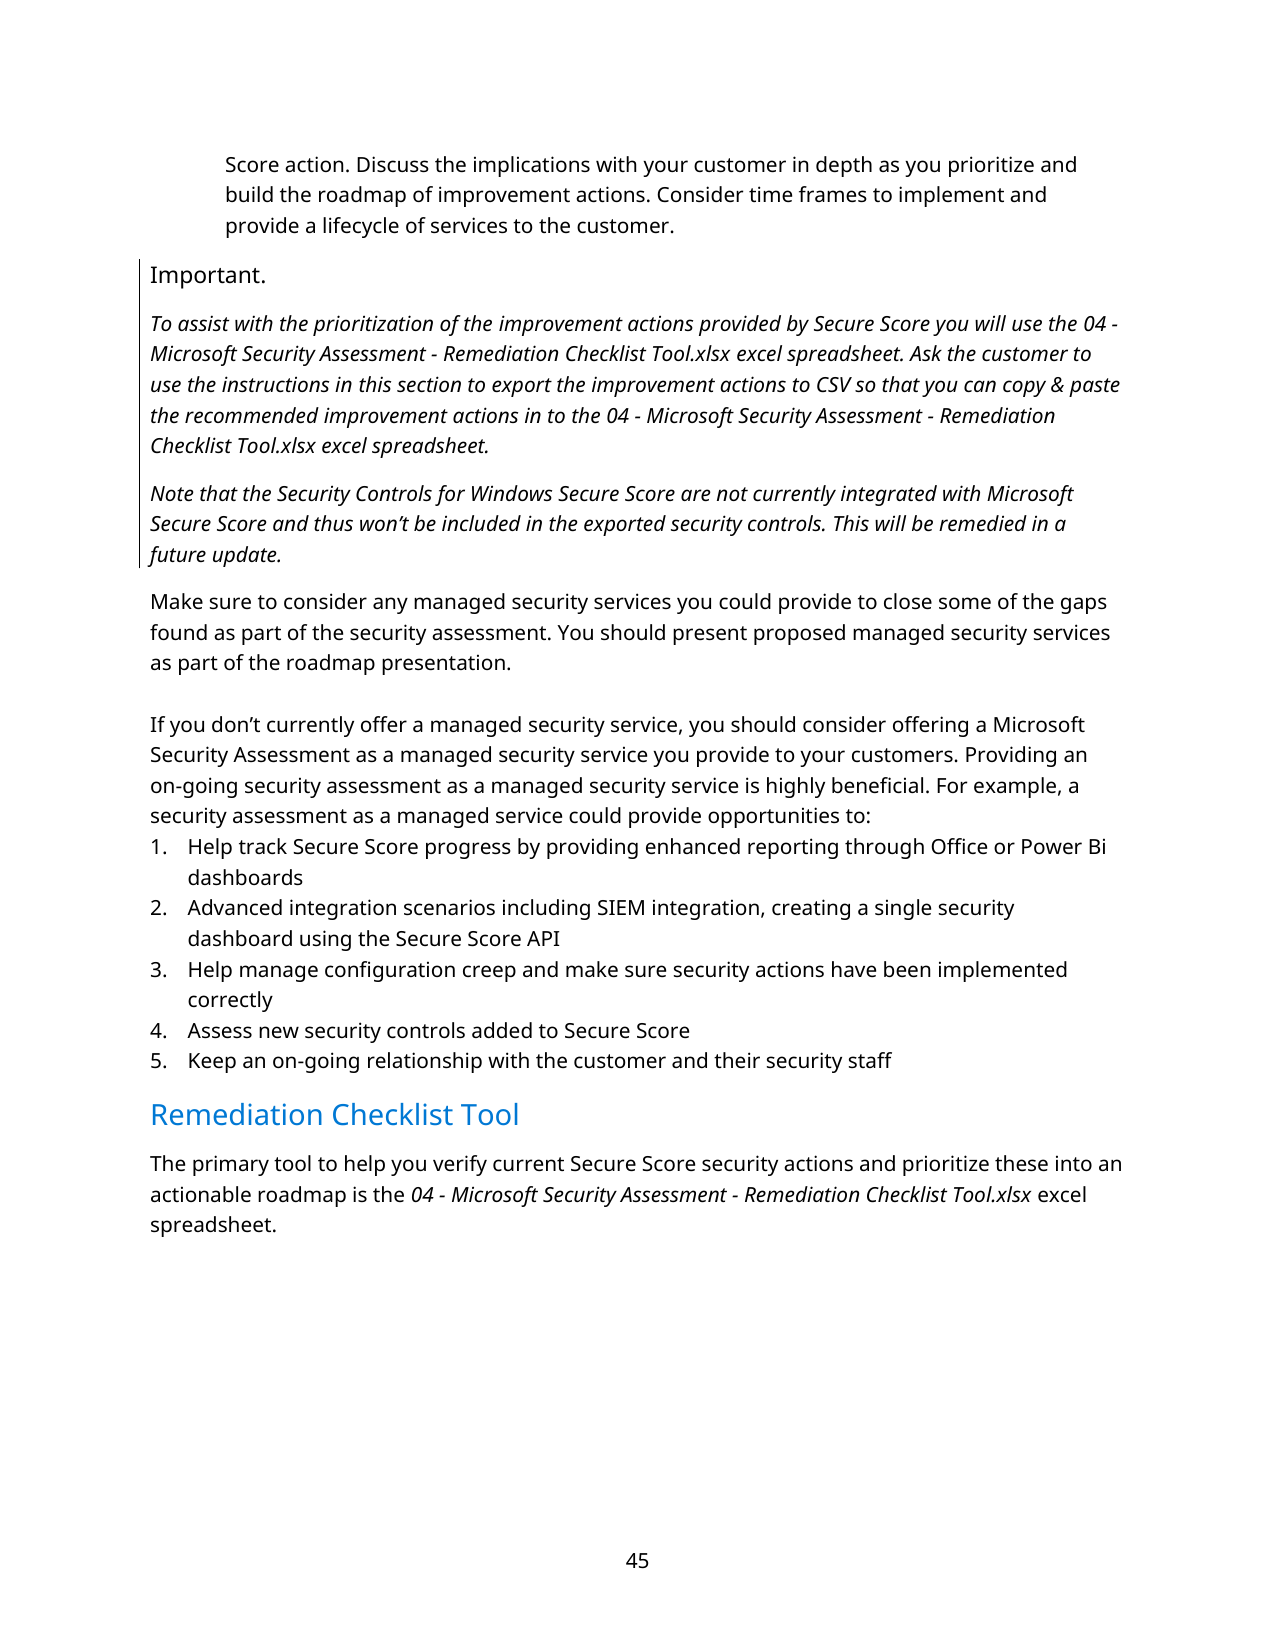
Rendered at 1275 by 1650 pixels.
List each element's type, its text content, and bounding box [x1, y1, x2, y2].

list Help manage configuration creep and make sure security actions have been implemented correctly [150, 955, 1125, 1014]
list If you don’t currently offer a managed security service, you should consider offering a Microsoft Security Assessment as a managed security service you provide to your customers. Providing an on-going security assessment as a managed security service is highly beneficial. For example, a security assessment as a managed service could provide opportunities to: [150, 710, 1125, 830]
text Note that the Security Controls for Windows Secure Score are not currently integrated with Microsoft Secure Score and thus won’t be included in the exported security controls. This will be remedied in a future update. [140, 479, 1125, 568]
list Keep an on-going relationship with the customer and their security staff [150, 1047, 1125, 1075]
text Important. [138, 258, 1125, 290]
list Assess new security controls added to Secure Score [150, 1016, 1125, 1044]
list Help track Secure Score progress by providing enhanced reporting through Office or Power Bi dashboards [150, 832, 1125, 891]
list Advanced integration scenarios including SIEM integration, creating a single security dashboard using the Secure Score API [150, 893, 1125, 953]
subtitle Remediation Checklist Tool [150, 1094, 1125, 1134]
list Make sure to consider any managed security services you could provide to close some of the gaps found as part of the security assessment. You should present proposed managed security services as part of the roadmap presentation. [150, 587, 1125, 677]
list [187, 150, 1125, 240]
text To assist with the prioritization of the improvement actions provided by Secure Score you will use the 04 - Microsoft Security Assessment - Remediation Checklist Tool.xlsx excel spreadsheet. Ask the customer to use the instructions in this section to export the improvement actions to CSV so that you can copy & paste the recommended improvement actions in to the 04 - Microsoft Security Assessment - Remediation Checklist Tool.xlsx excel spreadsheet. [140, 309, 1125, 460]
text The primary tool to help you verify current Secure Score security actions and prioritize these into an actionable roadmap is the 04 - Microsoft Security Assessment - Remediation Checklist Tool.xlsx excel spreadsheet. [150, 1149, 1125, 1239]
